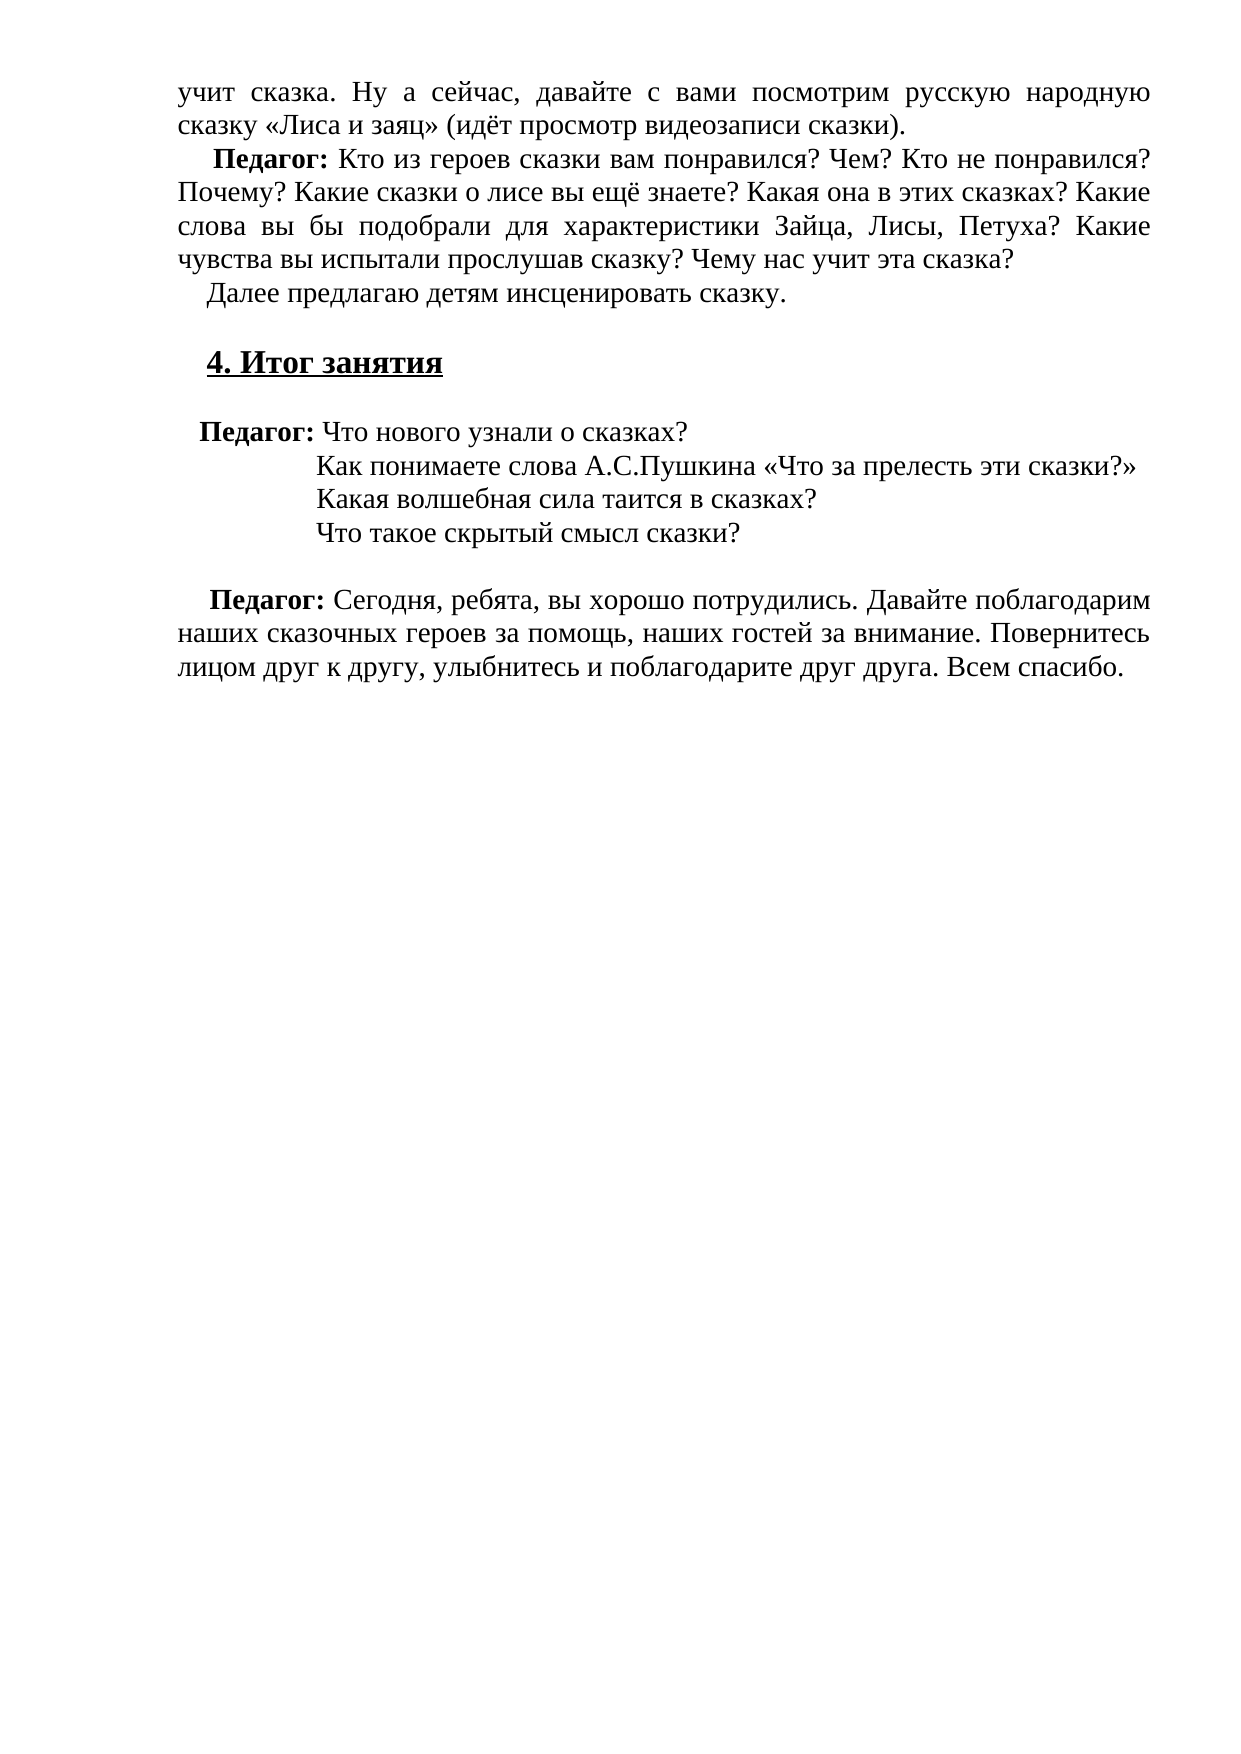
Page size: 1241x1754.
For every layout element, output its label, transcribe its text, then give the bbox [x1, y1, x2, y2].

text Что такое скрытый смысл сказки? [177, 515, 1152, 548]
text Какая волшебная сила таится в сказках? [177, 481, 1152, 515]
text Как понимаете слова А.С.Пушкина «Что за прелесть эти сказки?» [177, 448, 1152, 481]
text Педагог: Сегодня, ребята, вы хорошо потрудились. Давайте поблагодарим наших сказочных героев за помощь, наших гостей за внимание. Повернитесь лицом друг к другу, улыбнитесь и поблагодарите друг друга. Всем спасибо. [177, 582, 1152, 682]
text Далее предлагаю детям инсценировать сказку. [177, 275, 1152, 309]
text Педагог: Что нового узнали о сказках? [177, 414, 1152, 448]
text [177, 74, 1152, 141]
text 4. Итог занятия [177, 342, 1152, 381]
text Педагог: Кто из героев сказки вам понравился? Чем? Кто не понравился? Почему? Какие сказки о лисе вы ещё знаете? Какая она в этих сказках? Какие слова вы бы подобрали для характеристики Зайца, Лисы, Петуха? Какие чувства вы испытали прослушав сказку? Чему нас учит эта сказка? [177, 141, 1152, 275]
